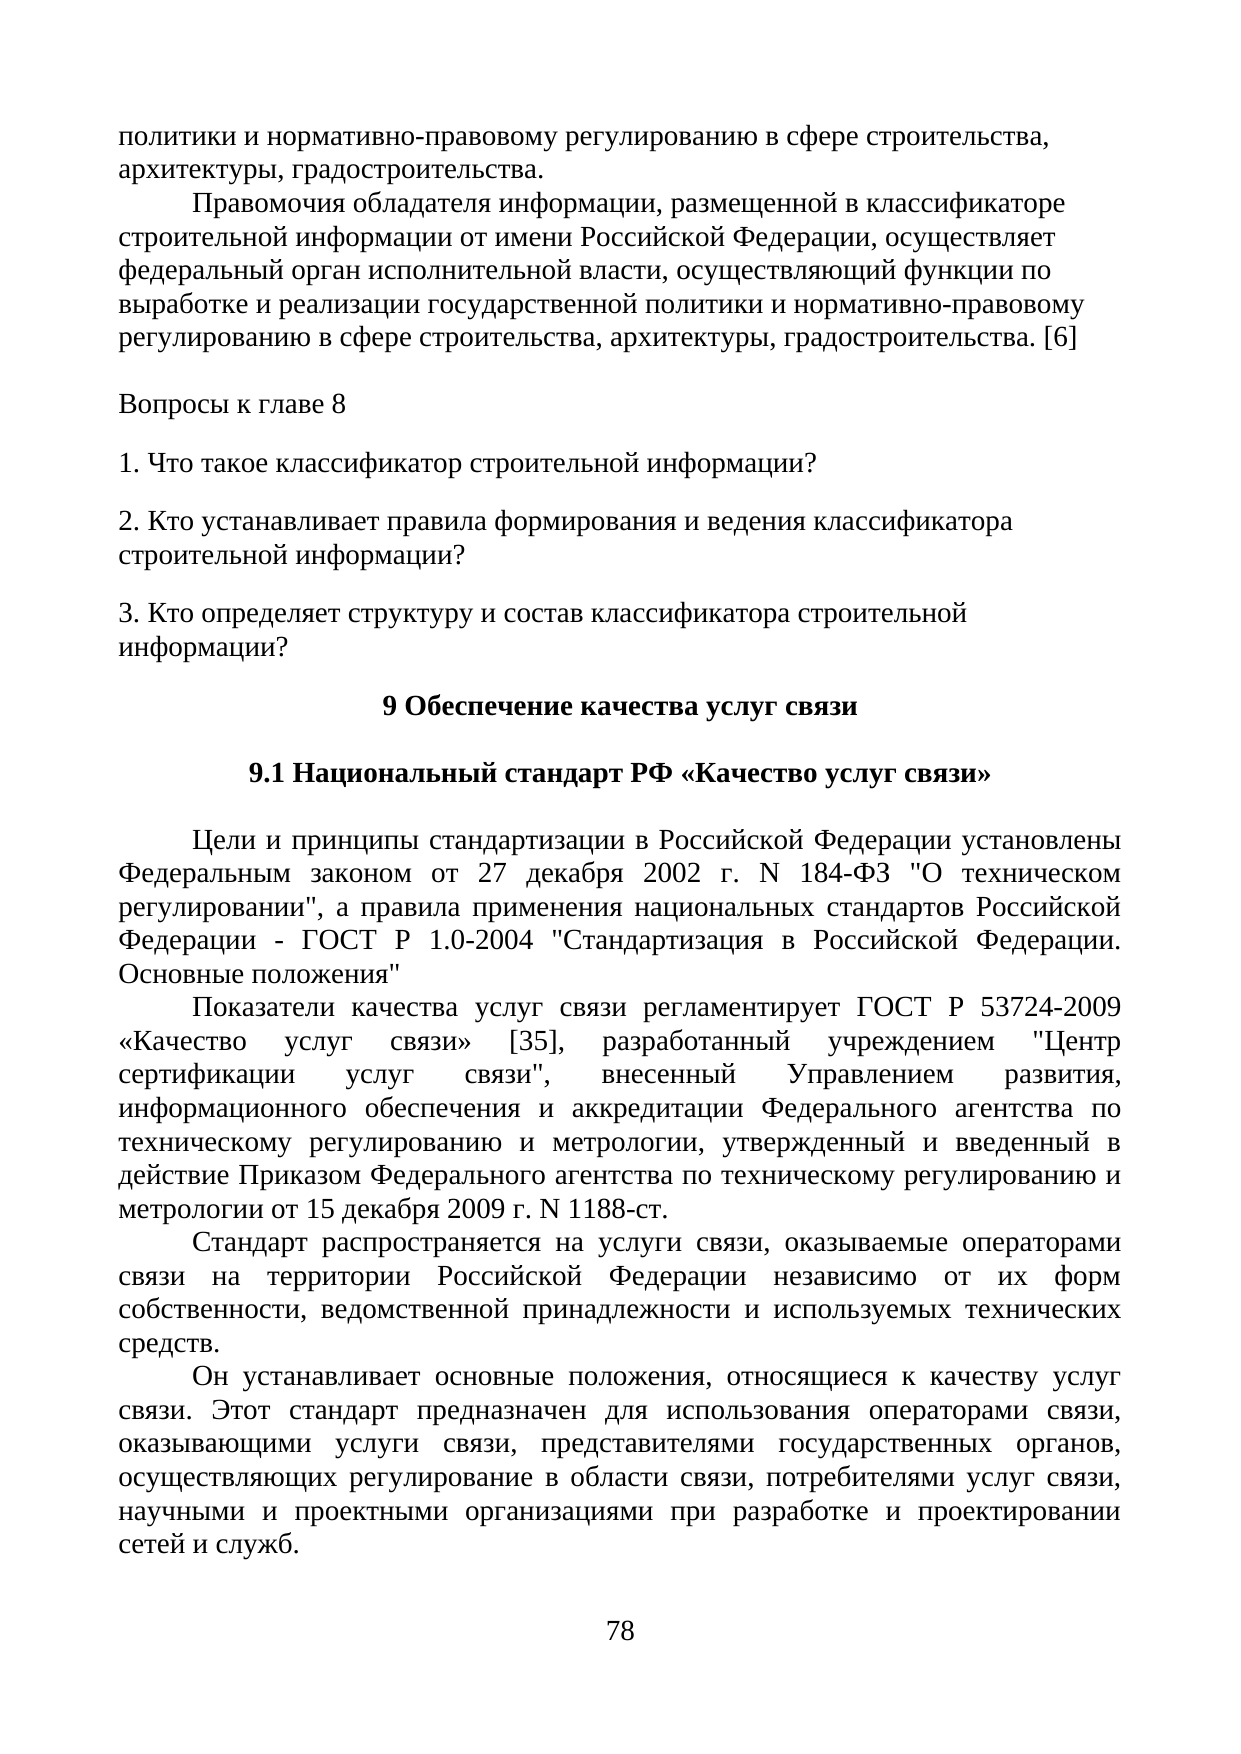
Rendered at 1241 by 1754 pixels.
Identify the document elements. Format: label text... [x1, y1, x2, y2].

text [118, 118, 1122, 185]
text Он устанавливает основные положения, относящиеся к качеству услуг связи. Этот стандарт предназначен для использования операторами связи, оказывающими услуги связи, представителями государственных органов, осуществляющих регулирование в области связи, потребителями услуг связи, научными и проектными организациями при разработке и проектировании сетей и служб. [118, 1358, 1122, 1560]
text 9.1 Национальный стандарт РФ «Качество услуг связи» [118, 755, 1122, 788]
text Показатели качества услуг связи регламентирует ГОСТ Р 53724-2009 «Качество услуг связи» [35], разработанный учреждением "Центр сертификации услуг связи", внесенный Управлением развития, информационного обеспечения и аккредитации Федерального агентства по техническому регулированию и метрологии, утвержденный и введенный в действие Приказом Федерального агентства по техническому регулированию и метрологии от 15 декабря 2009 г. N 1188-ст. [118, 989, 1122, 1224]
text 3. Кто определяет структуру и состав классификатора строительной информации? [118, 596, 1122, 663]
text 1. Что такое классификатор строительной информации? [118, 445, 1122, 478]
text 2. Кто устанавливает правила формирования и ведения классификатора строительной информации? [118, 503, 1122, 571]
text Стандарт распространяется на услуги связи, оказываемые операторами связи на территории Российской Федерации независимо от их форм собственности, ведомственной принадлежности и используемых технических средств. [118, 1224, 1122, 1358]
text Вопросы к главе 8 [118, 386, 1122, 420]
text Цели и принципы стандартизации в Российской Федерации установлены Федеральным законом от 27 декабря 2002 г. N 184-ФЗ "О техническом регулировании", а правила применения национальных стандартов Российской Федерации - ГОСТ Р 1.0-2004 "Стандартизация в Российской Федерации. Основные положения" [118, 822, 1122, 989]
text 9 Обеспечение качества услуг связи [118, 688, 1122, 721]
text Правомочия обладателя информации, размещенной в классификаторе строительной информации от имени Российской Федерации, осуществляет федеральный орган исполнительной власти, осуществляющий функции по выработке и реализации государственной политики и нормативно-правовому регулированию в сфере строительства, архитектуры, градостроительства. [6] [118, 185, 1122, 353]
